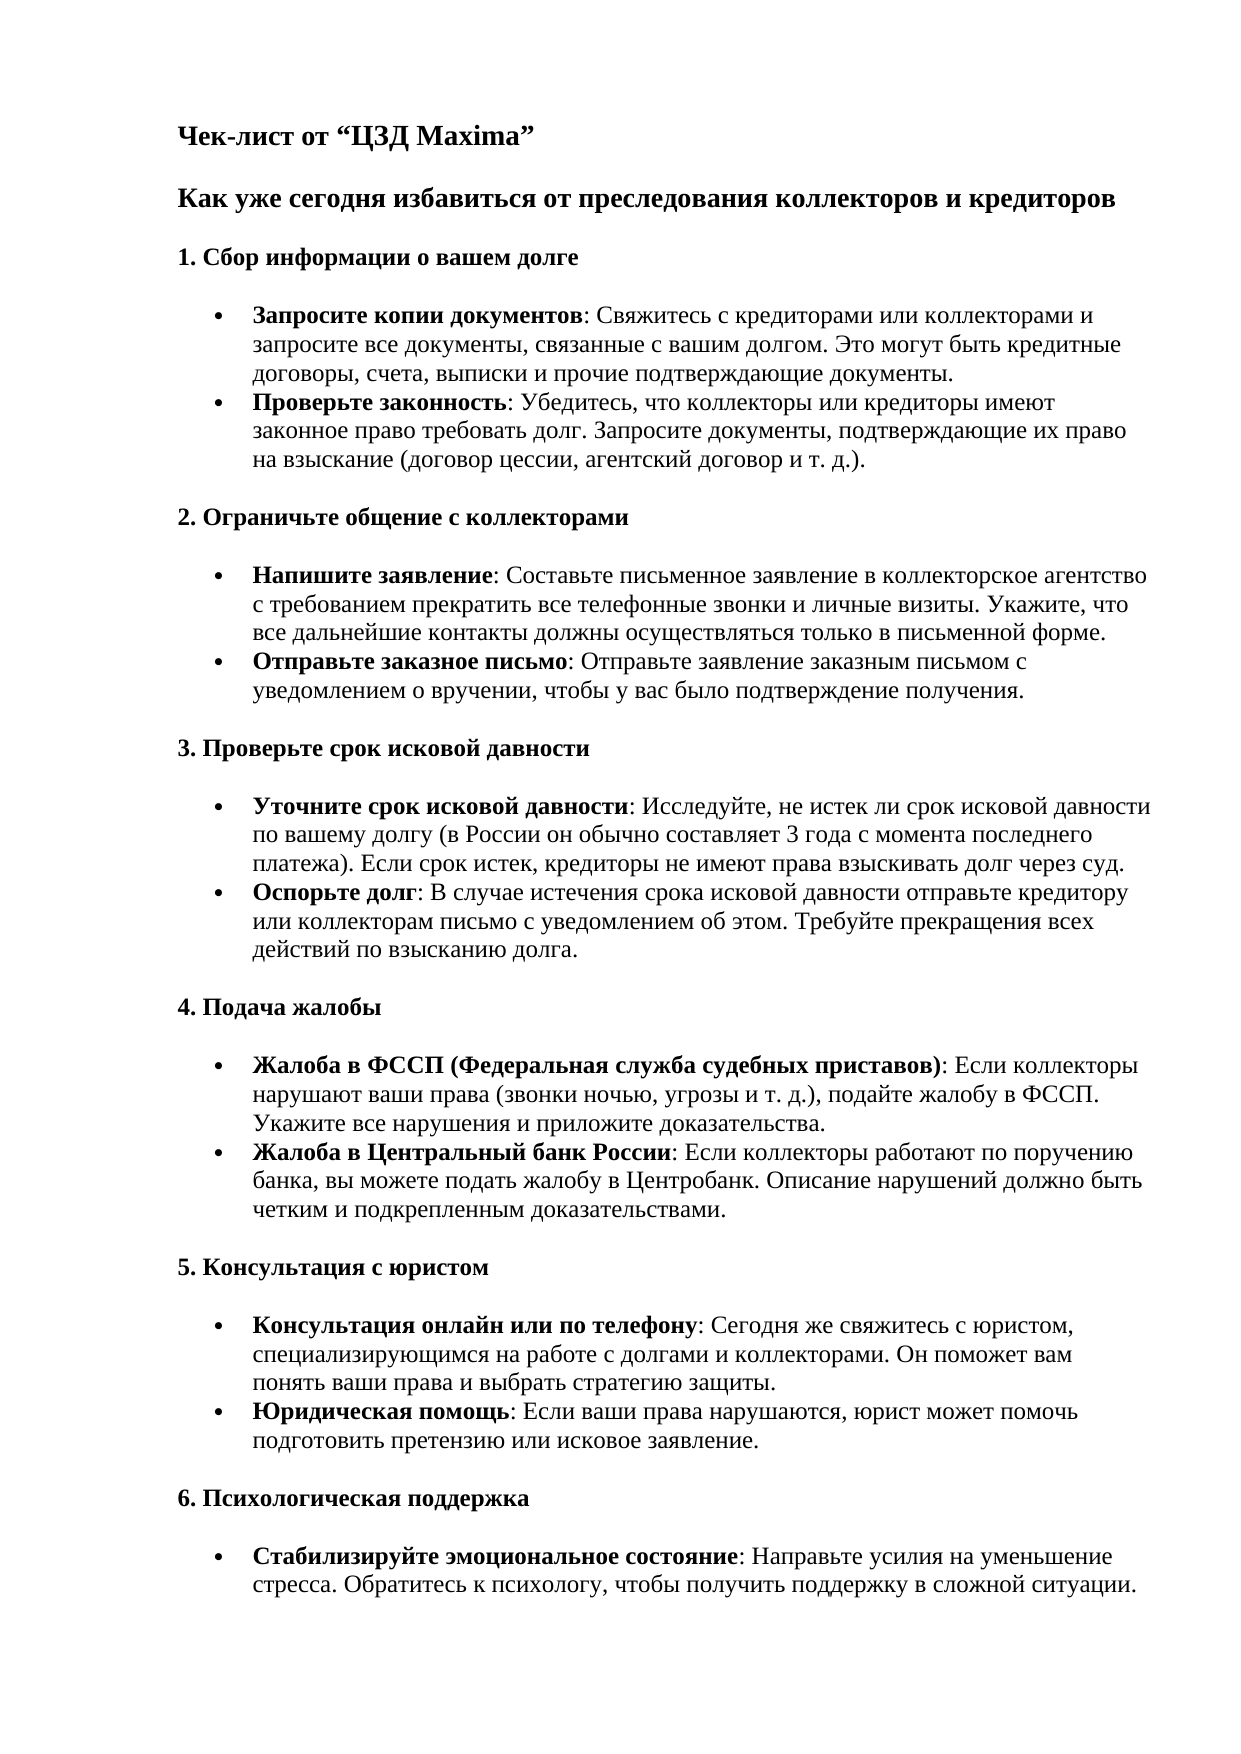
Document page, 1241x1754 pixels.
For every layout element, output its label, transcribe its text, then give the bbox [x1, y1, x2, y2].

text 5. Консультация с юристом [177, 1252, 1152, 1281]
list Консультация онлайн или по телефону: Сегодня же свяжитесь с юристом, специализирующимся на работе с долгами и коллекторами. Он поможет вам понять ваши права и выбрать стратегию защиты. [215, 1310, 1152, 1396]
text Чек-лист от “ЦЗД Maxima” [177, 118, 1152, 152]
text 2. Ограничьте общение с коллекторами [177, 502, 1152, 531]
list Жалоба в Центральный банк России: Если коллекторы работают по поручению банка, вы можете подать жалобу в Центробанк. Описание нарушений должно быть четким и подкрепленным доказательствами. [215, 1137, 1152, 1223]
list Жалоба в ФССП (Федеральная служба судебных приставов): Если коллекторы нарушают ваши права (звонки ночью, угрозы и т. д.), подайте жалобу в ФССП. Укажите все нарушения и приложите доказательства. [215, 1050, 1152, 1137]
list Юридическая помощь: Если ваши права нарушаются, юрист может помочь подготовить претензию или исковое заявление. [215, 1396, 1152, 1454]
text Как уже сегодня избавиться от преследования коллекторов и кредиторов [177, 181, 1152, 213]
text 4. Подача жалобы [177, 992, 1152, 1021]
text 3. Проверьте срок исковой давности [177, 733, 1152, 762]
text 6. Психологическая поддержка [177, 1483, 1152, 1512]
list Запросите копии документов: Свяжитесь с кредиторами или коллекторами и запросите все документы, связанные с вашим долгом. Это могут быть кредитные договоры, счета, выписки и прочие подтверждающие документы. [215, 300, 1152, 387]
list Проверьте законность: Убедитесь, что коллекторы или кредиторы имеют законное право требовать долг. Запросите документы, подтверждающие их право на взыскание (договор цессии, агентский договор и т. д.). [215, 387, 1152, 473]
list Напишите заявление: Составьте письменное заявление в коллекторское агентство с требованием прекратить все телефонные звонки и личные визиты. Укажите, что все дальнейшие контакты должны осуществляться только в письменной форме. [215, 560, 1152, 646]
list Отправьте заказное письмо: Отправьте заявление заказным письмом с уведомлением о вручении, чтобы у вас было подтверждение получения. [215, 646, 1152, 704]
list Стабилизируйте эмоциональное состояние: Направьте усилия на уменьшение стресса. Обратитесь к психологу, чтобы получить поддержку в сложной ситуации. [215, 1541, 1152, 1598]
list Оспорьте долг: В случае истечения срока исковой давности отправьте кредитору или коллекторам письмо с уведомлением об этом. Требуйте прекращения всех действий по взысканию долга. [215, 877, 1152, 963]
list Уточните срок исковой давности: Исследуйте, не истек ли срок исковой давности по вашему долгу (в России он обычно составляет 3 года с момента последнего платежа). Если срок истек, кредиторы не имеют права взыскивать долг через суд. [215, 791, 1152, 877]
text 1. Сбор информации о вашем долге [177, 242, 1152, 271]
